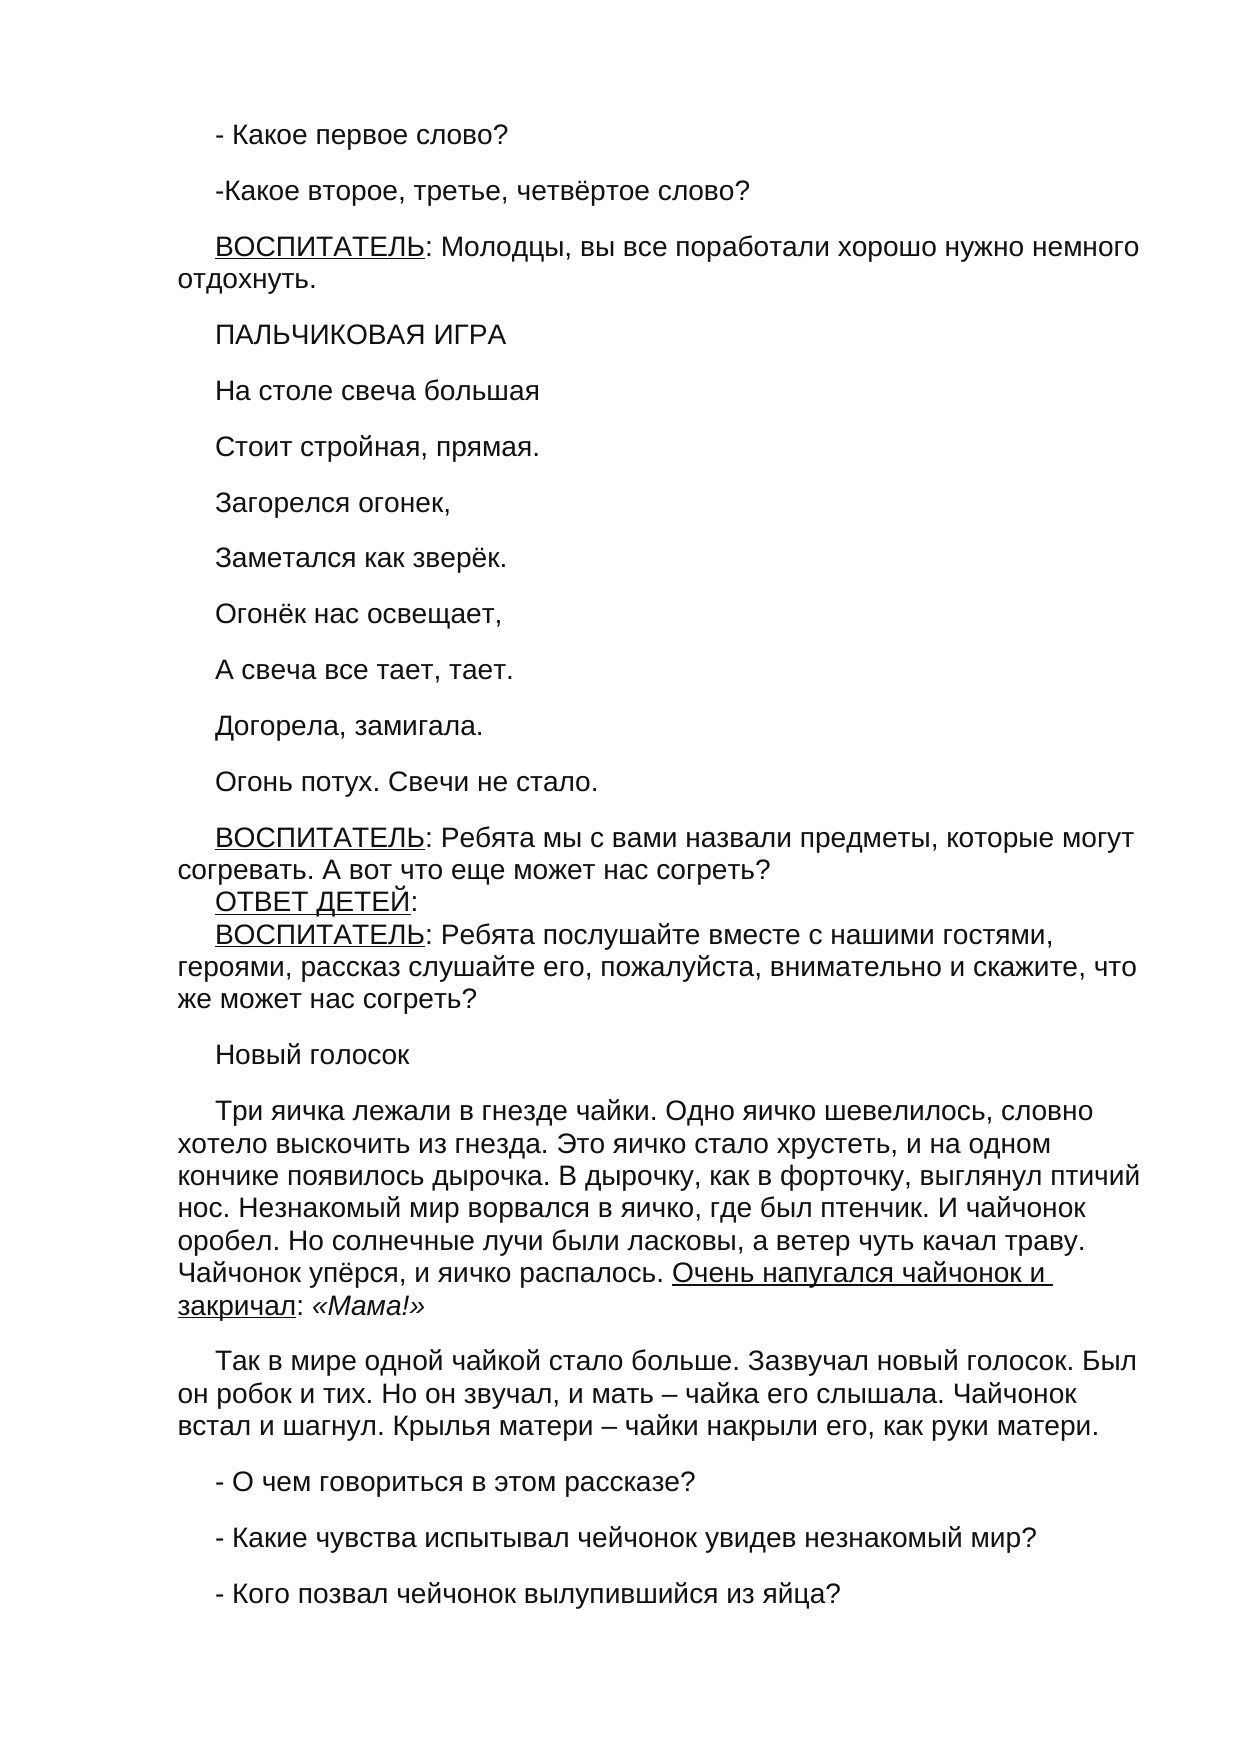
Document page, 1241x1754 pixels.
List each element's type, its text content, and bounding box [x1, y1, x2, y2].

text Так в мире одной чайкой стало больше. Зазвучал новый голосок. Был он робок и тих. Но он звучал, и мать – чайка его слышала. Чайчонок встал и шагнул. Крылья матери – чайки накрыли его, как руки матери. [177, 1344, 1152, 1442]
text Три яичка лежали в гнезде чайки. Одно яичко шевелилось, словно хотело выскочить из гнезда. Это яичко стало хрустеть, и на одном кончике появилось дырочка. В дырочку, как в форточку, выглянул птичий нос. Незнакомый мир ворвался в яичко, где был птенчик. И чайчонок оробел. Но солнечные лучи были ласковы, а ветер чуть качал траву. Чайчонок упёрся, и яичко распалось. Очень напугался чайчонок и закричал: «Мама!» [177, 1094, 1152, 1321]
text - О чем говориться в этом рассказе? [177, 1465, 1152, 1497]
text ПАЛЬЧИКОВАЯ ИГРА [177, 318, 1152, 350]
text ВОСПИТАТЕЛЬ: Ребята мы с вами назвали предметы, которые могут согревать. А вот что еще может нас согреть? [177, 821, 1152, 885]
text Стоит стройная, прямая. [177, 430, 1152, 462]
text ОТВЕТ ДЕТЕЙ: [177, 885, 1152, 918]
text ВОСПИТАТЕЛЬ: Молодцы, вы все поработали хорошо нужно немного отдохнуть. [177, 230, 1152, 294]
text - Какое первое слово? [177, 118, 1152, 151]
text - Какие чувства испытывал чейчонок увидев незнакомый мир? [177, 1521, 1152, 1553]
text На столе свеча большая [177, 374, 1152, 406]
text Новый голосок [177, 1038, 1152, 1071]
text Огонёк нас освещает, [177, 597, 1152, 629]
text А свеча все тает, тает. [177, 653, 1152, 685]
text Заметался как зверёк. [177, 541, 1152, 574]
text -Какое второе, третье, четвёртое слово? [177, 174, 1152, 206]
text Огонь потух. Свечи не стало. [177, 765, 1152, 797]
text Загорелся огонек, [177, 486, 1152, 518]
text - Кого позвал чейчонок вылупившийся из яйца? [177, 1577, 1152, 1609]
text Догорела, замигала. [177, 709, 1152, 741]
text ВОСПИТАТЕЛЬ: Ребята послушайте вместе с нашими гостями, героями, рассказ слушайте его, пожалуйста, внимательно и скажите, что же может нас согреть? [177, 918, 1152, 1015]
